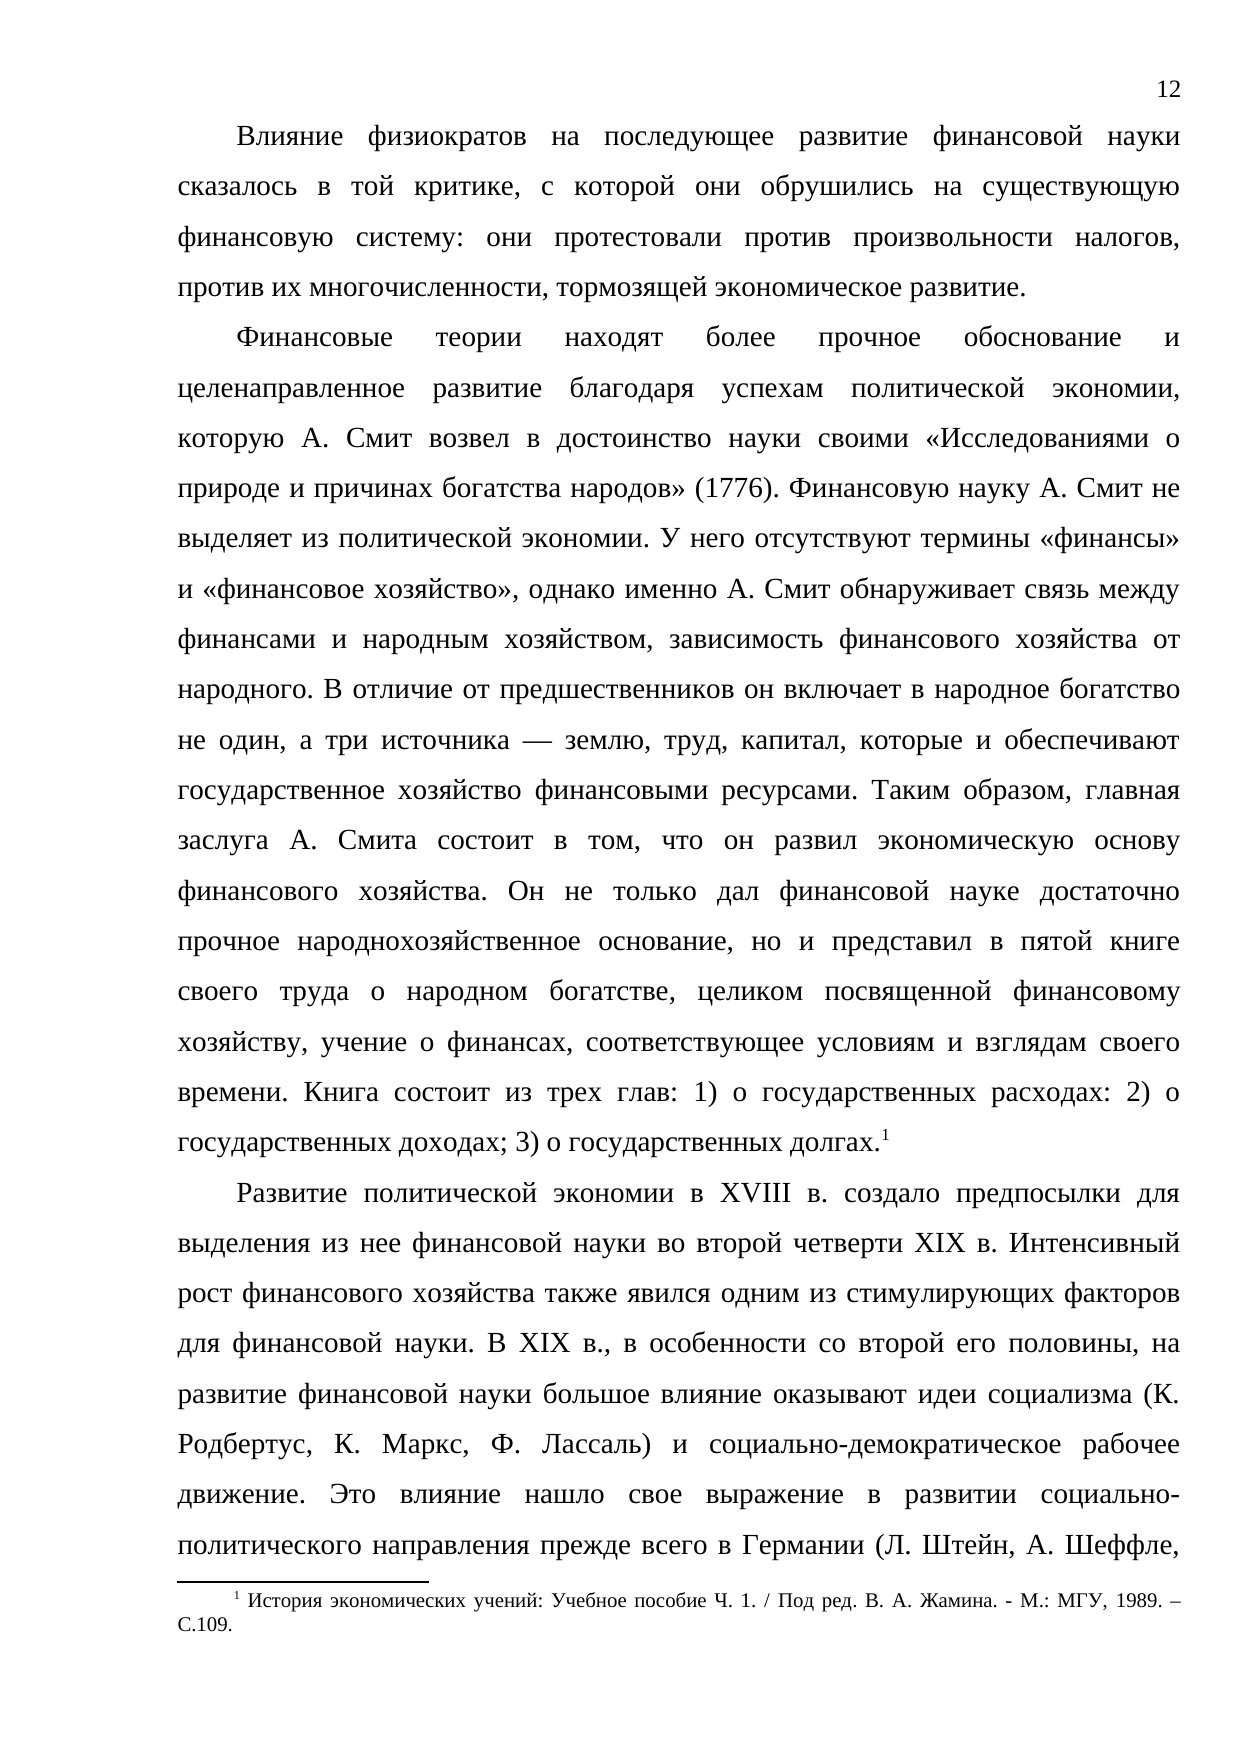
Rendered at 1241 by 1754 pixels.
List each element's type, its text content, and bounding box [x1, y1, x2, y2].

text Влияние физиократов на последующее развитие финансовой науки сказалось в той критике, с которой они обрушились на существующую финансовую систему: они протестовали против произвольности налогов, против их многочисленности, тормозящей экономическое развитие. [177, 118, 1181, 303]
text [177, 1175, 1181, 1560]
text Финансовые теории находят более прочное обоснование и целенаправленное развитие благодаря успехам политической экономии, которую А. Смит возвел в достоинство науки своими «Исследованиями о природе и причинах богатства народов» (1776). Финансовую науку А. Смит не выделяет из политической экономии. У него отсутствуют термины «финансы» и «финансовое хозяйство», однако именно А. Смит обнаруживает связь между финансами и народным хозяйством, зависимость финансового хозяйства от народного. В отличие от предшественников он включает в народное богатство не один, а три источника — землю, труд, капитал, которые и обеспечивают государственное хозяйство финансовыми ресурсами. Таким образом, главная заслуга А. Смита состоит в том, что он развил экономическую основу финансового хозяйства. Он не только дал финансовой науке достаточно прочное народнохозяйственное основание, но и представил в пятой книге своего труда о народном богатстве, целиком посвященной финансовому хозяйству, учение о финансах, соответствующее условиям и взглядам своего времени. Книга состоит из трех глав: 1) о государственных расходах: 2) о государственных доходах; 3) о государственных долгах. [177, 319, 1181, 1158]
